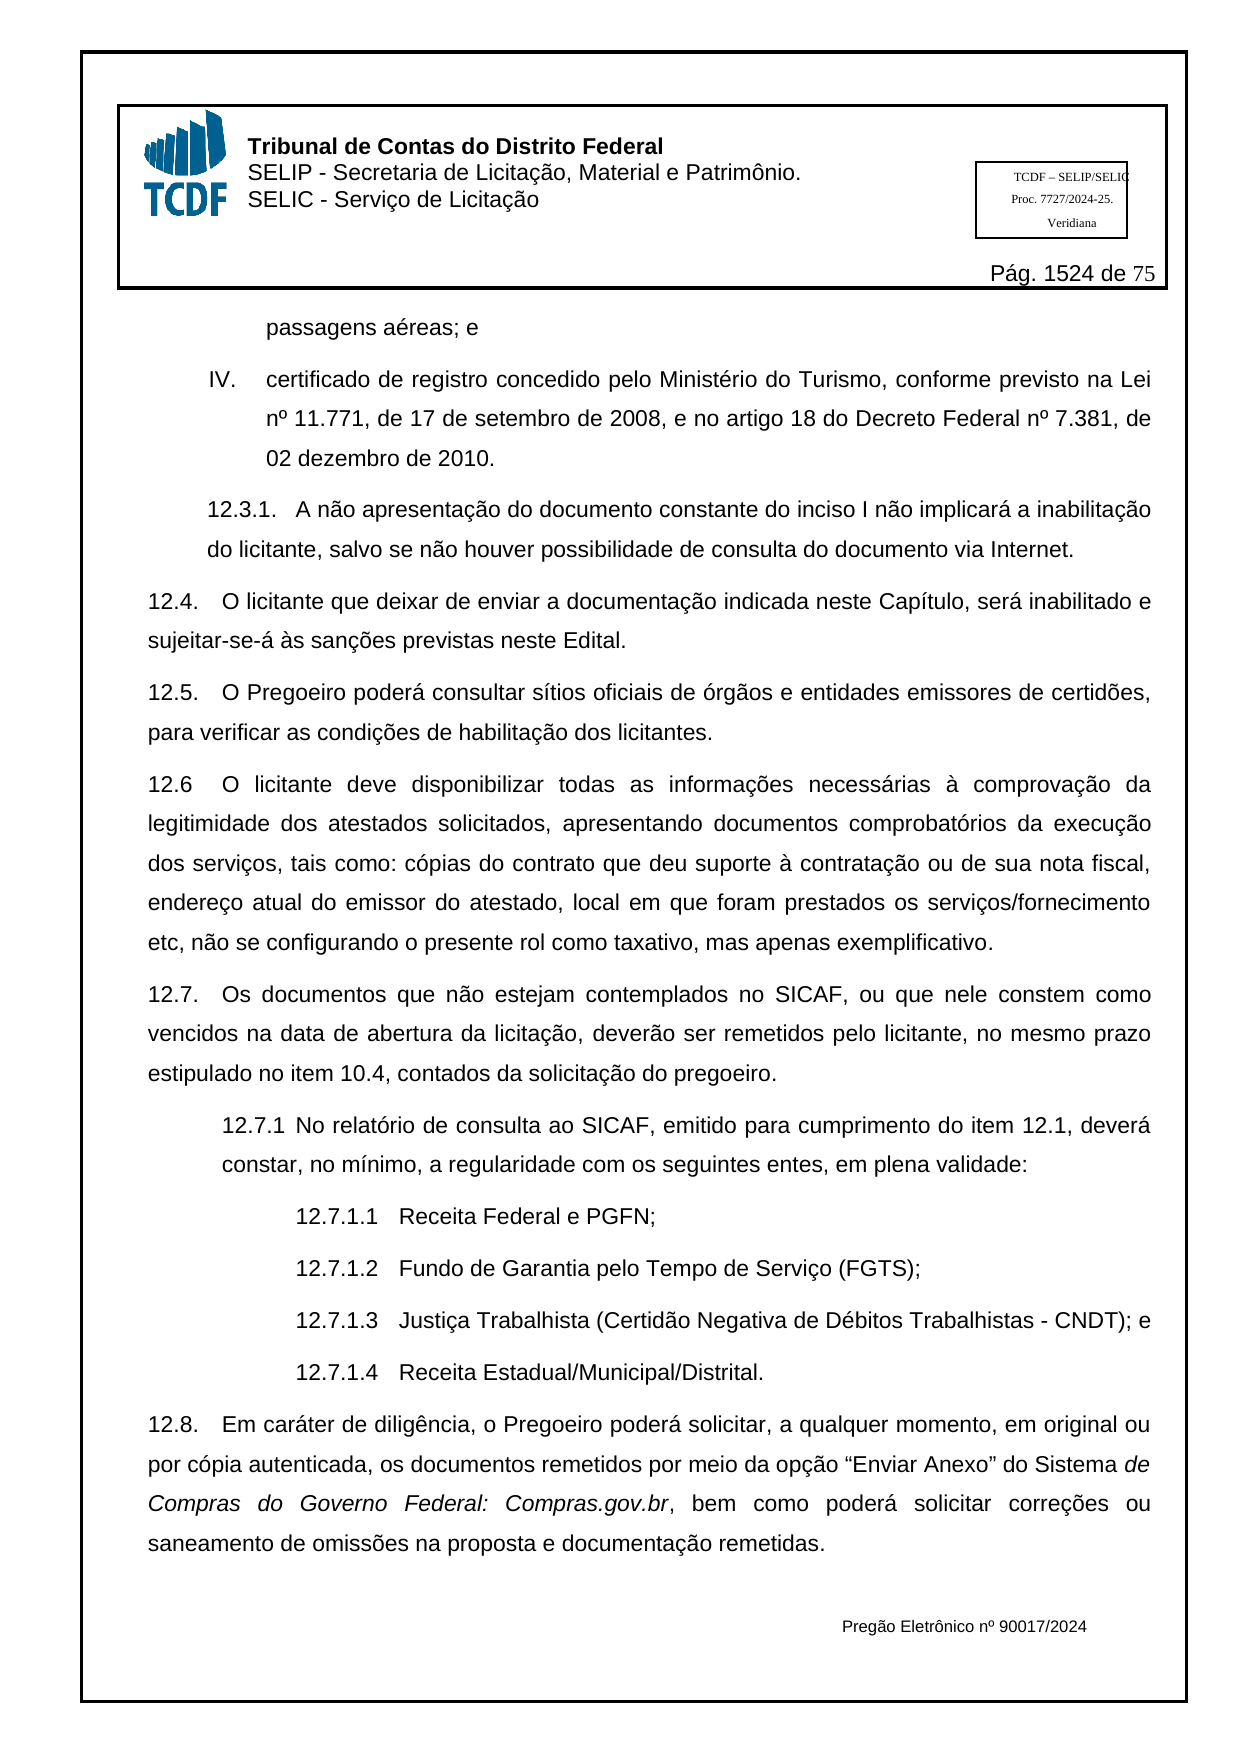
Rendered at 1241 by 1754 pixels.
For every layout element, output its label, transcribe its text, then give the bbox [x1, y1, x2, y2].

text 12.5. O Pregoeiro poderá consultar sítios oficiais de órgãos e entidades emissores de certidões, para verificar as condições de habilitação dos licitantes. [148, 679, 1152, 745]
text 12.7.1.2 Fundo de Garantia pelo Tempo de Serviço (FGTS); [295, 1255, 1152, 1281]
list certificado de registro concedido pelo Ministério do Turismo, conforme previsto na Lei nº 11.771, de 17 de setembro de 2008, e no artigo 18 do Decreto Federal nº 7.381, de 02 dezembro de 2010. [236, 366, 1152, 471]
text 12.7.1.1 Receita Federal e PGFN; [295, 1203, 1152, 1229]
text 12.6 O licitante deve disponibilizar todas as informações necessárias à comprovação da legitimidade dos atestados solicitados, apresentando documentos comprobatórios da execução dos serviços, tais como: cópias do contrato que deu suporte à contratação ou de sua nota fiscal, endereço atual do emissor do atestado, local em que foram prestados os serviços/fornecimento etc, não se configurando o presente rol como taxativo, mas apenas exemplificativo. [148, 771, 1152, 955]
text 12.7. Os documentos que não estejam contemplados no SICAF, ou que nele constem como vencidos na data de abertura da licitação, deverão ser remetidos pelo licitante, no mesmo prazo estipulado no item 10.4, contados da solicitação do pregoeiro. [148, 981, 1152, 1086]
text 12.7.1 No relatório de consulta ao SICAF, emitido para cumprimento do item 12.1, deverá constar, no mínimo, a regularidade com os seguintes entes, em plena validade: [222, 1112, 1152, 1177]
text 12.4. O licitante que deixar de enviar a documentação indicada neste Capítulo, será inabilitado e sujeitar-se-á às sanções previstas neste Edital. [148, 588, 1152, 654]
text 12.8. Em caráter de diligência, o Pregoeiro poderá solicitar, a qualquer momento, em original ou por cópia autenticada, os documentos remetidos por meio da opção “Enviar Anexo” do Sistema de Compras do Governo Federal: Compras.gov.br, bem como poderá solicitar correções ou saneamento de omissões na proposta e documentação remetidas. [148, 1411, 1152, 1556]
text 12.3.1. A não apresentação do documento constante do inciso I não implicará a inabilitação do licitante, salvo se não houver possibilidade de consulta do documento via Internet. [207, 496, 1152, 562]
text 12.7.1.4 Receita Estadual/Municipal/Distrital. [295, 1359, 1152, 1385]
text 12.7.1.3 Justiça Trabalhista (Certidão Negativa de Débitos Trabalhistas - CNDT); e [295, 1307, 1152, 1333]
picture [129, 107, 241, 218]
